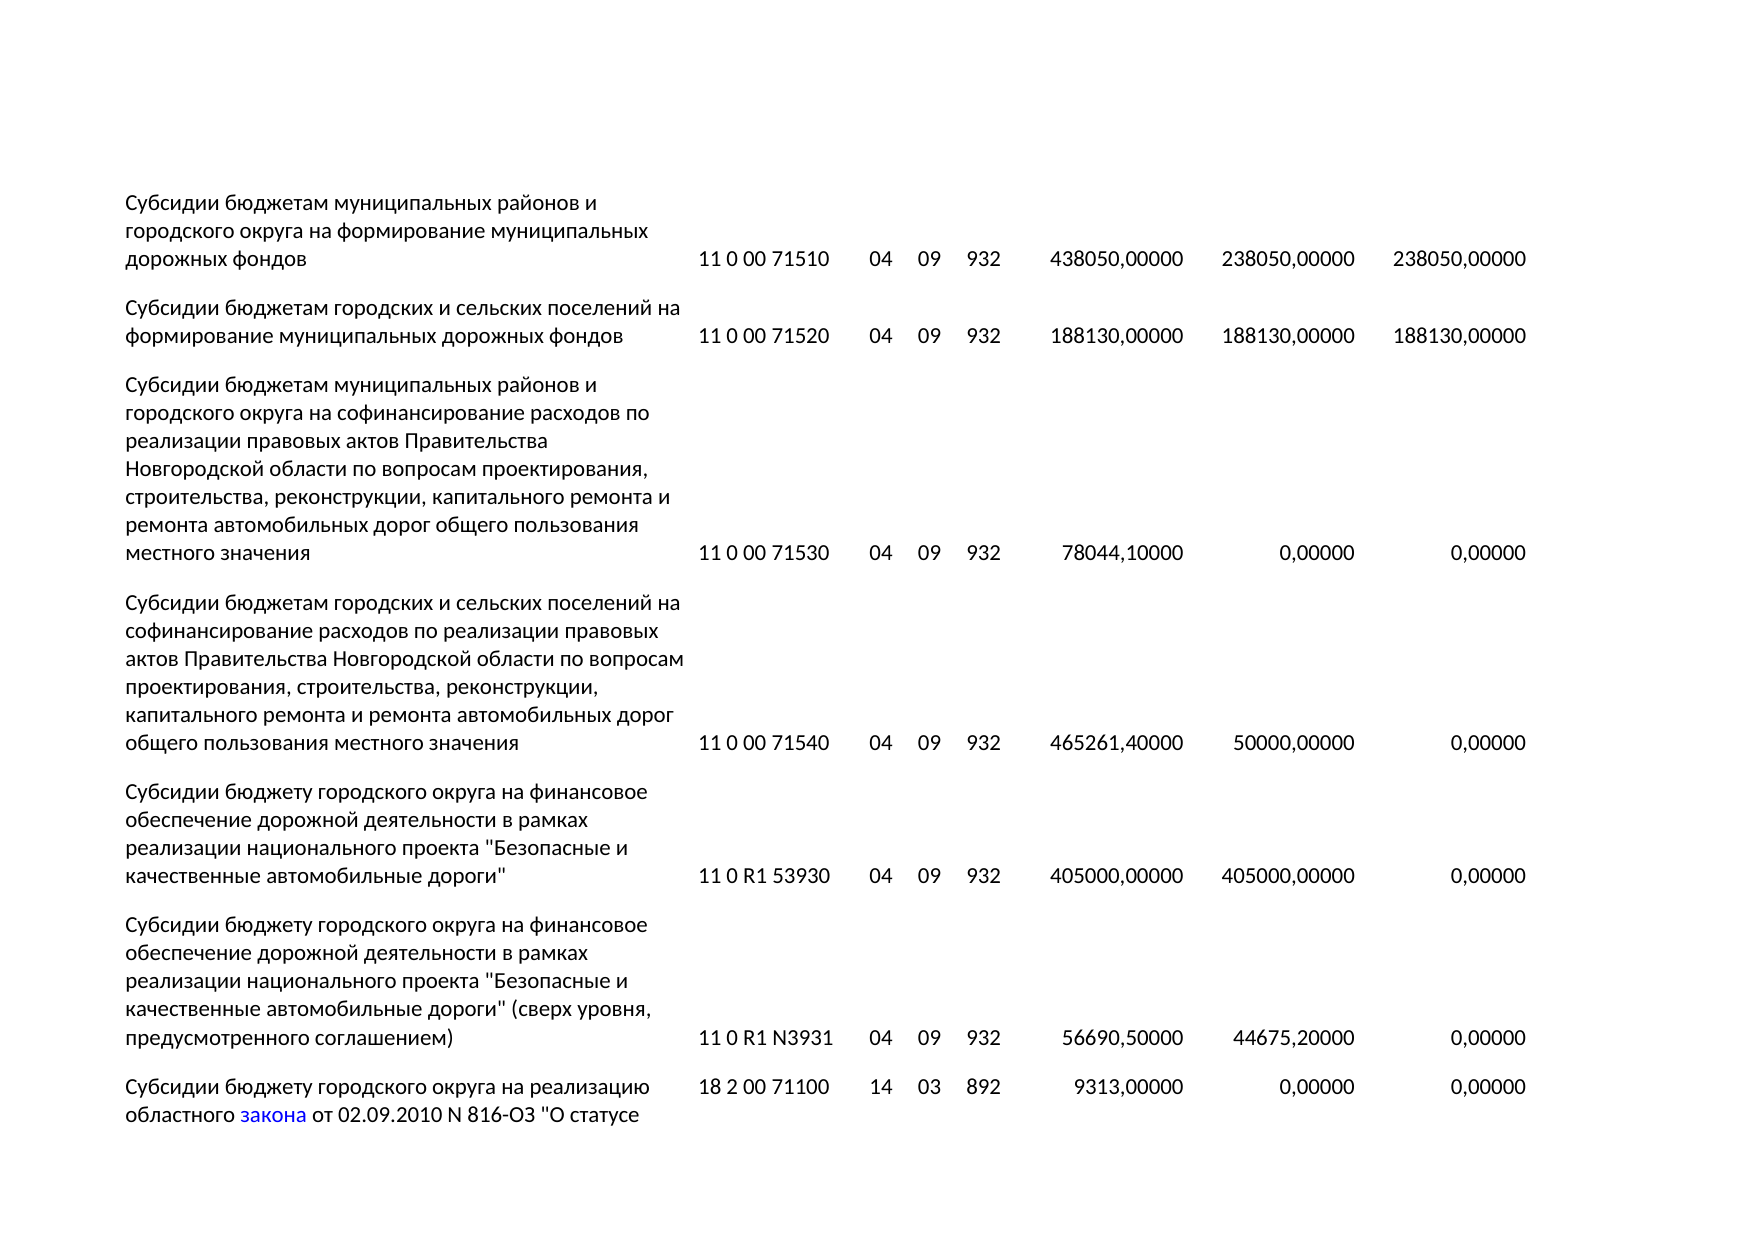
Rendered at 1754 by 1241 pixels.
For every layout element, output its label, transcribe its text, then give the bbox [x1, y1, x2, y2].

table_cell 14 [863, 1061, 911, 1138]
table_cell Субсидии бюджетам городских и сельских поселений на софинансирование расходов по реализации правовых актов Правительства Новгородской области по вопросам проектирования, строительства, реконструкции, капитального ремонта и ремонта автомобильных дорог общего пользования местного значения [119, 577, 691, 767]
table_cell 11 0 R1 N3931 [691, 900, 863, 1061]
table_cell 405000,00000 [1019, 767, 1190, 900]
table_cell 09 [911, 900, 959, 1061]
table_cell 0,00000 [1361, 900, 1532, 1061]
table_cell 238050,00000 [1190, 177, 1361, 282]
table_cell 03 [911, 1061, 959, 1138]
table_cell Субсидии бюджетам муниципальных районов и городского округа на формирование муниципальных дорожных фондов [119, 177, 691, 282]
table_cell 44675,20000 [1190, 900, 1361, 1061]
table_cell 932 [960, 577, 1018, 767]
table_cell 932 [960, 360, 1018, 577]
table_cell 188130,00000 [1190, 283, 1361, 360]
table_cell 78044,10000 [1019, 360, 1190, 577]
table_cell 04 [863, 360, 911, 577]
table_cell 04 [863, 900, 911, 1061]
table_cell 932 [960, 900, 1018, 1061]
table_cell 892 [960, 1061, 1018, 1138]
table_cell Субсидии бюджетам городских и сельских поселений на формирование муниципальных дорожных фондов [119, 283, 691, 360]
table_cell 0,00000 [1361, 577, 1532, 767]
table_cell 0,00000 [1361, 767, 1532, 900]
table_cell 09 [911, 360, 959, 577]
table_cell 0,00000 [1190, 360, 1361, 577]
table_cell 932 [960, 767, 1018, 900]
table_cell 0,00000 [1190, 1061, 1361, 1138]
table_cell 188130,00000 [1361, 283, 1532, 360]
table_cell 50000,00000 [1190, 577, 1361, 767]
table_cell 09 [911, 767, 959, 900]
table_cell 11 0 00 71530 [691, 360, 863, 577]
table_cell 405000,00000 [1190, 767, 1361, 900]
table_cell 09 [911, 283, 959, 360]
table_cell 18 2 00 71100 [691, 1061, 863, 1138]
table_cell 932 [960, 177, 1018, 282]
table_cell 09 [911, 177, 959, 282]
table_cell 932 [960, 283, 1018, 360]
table_cell 438050,00000 [1019, 177, 1190, 282]
table_cell 56690,50000 [1019, 900, 1190, 1061]
table_cell 0,00000 [1361, 1061, 1532, 1138]
table_cell 11 0 00 71510 [691, 177, 863, 282]
table_cell 04 [863, 177, 911, 282]
table_cell 04 [863, 283, 911, 360]
table_cell 465261,40000 [1019, 577, 1190, 767]
table_cell Субсидии бюджету городского округа на финансовое обеспечение дорожной деятельности в рамках реализации национального проекта "Безопасные и качественные автомобильные дороги" [119, 767, 691, 900]
table_cell 238050,00000 [1361, 177, 1532, 282]
table_cell 188130,00000 [1019, 283, 1190, 360]
table_cell 0,00000 [1361, 360, 1532, 577]
table_cell 09 [911, 577, 959, 767]
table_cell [119, 1061, 691, 1138]
table_cell 11 0 00 71540 [691, 577, 863, 767]
table_cell Субсидии бюджету городского округа на финансовое обеспечение дорожной деятельности в рамках реализации национального проекта "Безопасные и качественные автомобильные дороги" (сверх уровня, предусмотренного соглашением) [119, 900, 691, 1061]
table_cell 11 0 00 71520 [691, 283, 863, 360]
table_cell 11 0 R1 53930 [691, 767, 863, 900]
table_cell Субсидии бюджетам муниципальных районов и городского округа на софинансирование расходов по реализации правовых актов Правительства Новгородской области по вопросам проектирования, строительства, реконструкции, капитального ремонта и ремонта автомобильных дорог общего пользования местного значения [119, 360, 691, 577]
table_cell 9313,00000 [1019, 1061, 1190, 1138]
table_cell 04 [863, 767, 911, 900]
table_cell 04 [863, 577, 911, 767]
